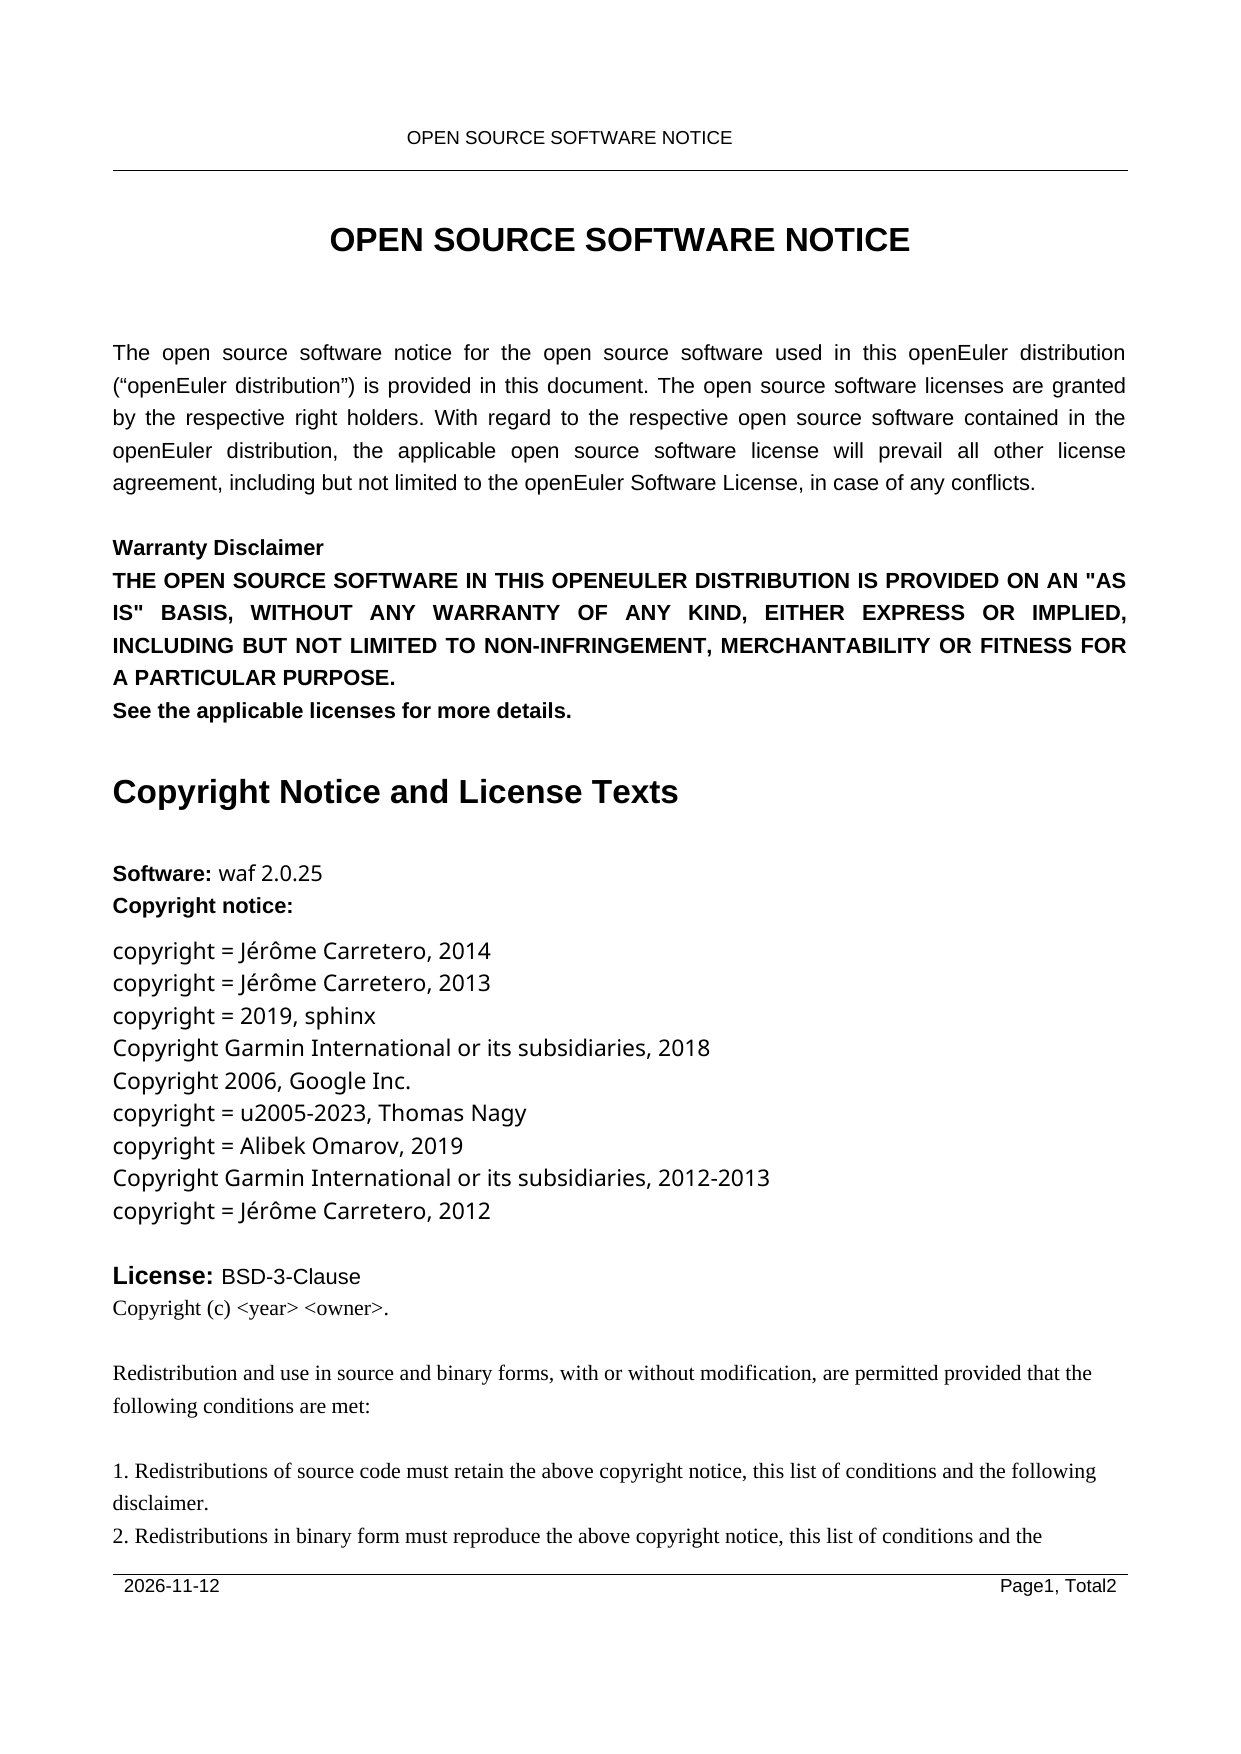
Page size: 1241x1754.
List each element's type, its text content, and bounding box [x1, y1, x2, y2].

text The open source software notice for the open source software used in this openEuler distribution (“openEuler distribution”) is provided in this document. The open source software licenses are granted by the respective right holders. With regard to the respective open source software contained in the openEuler distribution, the applicable open source software license will prevail all other license agreement, including but not limited to the openEuler Software License, in case of any conflicts. [112, 336, 1128, 499]
text Copyright notice: [112, 889, 1128, 921]
text Copyright Notice and License Texts [112, 759, 1128, 824]
title Software: waf 2.0.25 [112, 856, 1128, 889]
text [112, 1291, 1128, 1551]
text copyright = Jérôme Carretero, 2014 copyright = Jérôme Carretero, 2013 copyright = 2019, sphinx ﻿Copyright Garmin International or its subsidiaries, 2018 Copyright 2006, Google Inc. copyright = u2005-2023, Thomas Nagy copyright = Alibek Omarov, 2019 Copyright Garmin International or its subsidiaries, 2012-2013 copyright = Jérôme Carretero, 2012 [112, 934, 1128, 1259]
text OPEN SOURCE SOFTWARE NOTICE [112, 206, 1128, 271]
text THE OPEN SOURCE SOFTWARE IN THIS OPENEULER DISTRIBUTION IS PROVIDED ON AN "AS IS" BASIS, WITHOUT ANY WARRANTY OF ANY KIND, EITHER EXPRESS OR IMPLIED, INCLUDING BUT NOT LIMITED TO NON-INFRINGEMENT, MERCHANTABILITY OR FITNESS FOR A PARTICULAR PURPOSE. See the applicable licenses for more details. [112, 564, 1128, 726]
text License: BSD-3-Clause [112, 1259, 1128, 1291]
text Warranty Disclaimer [112, 531, 1128, 564]
